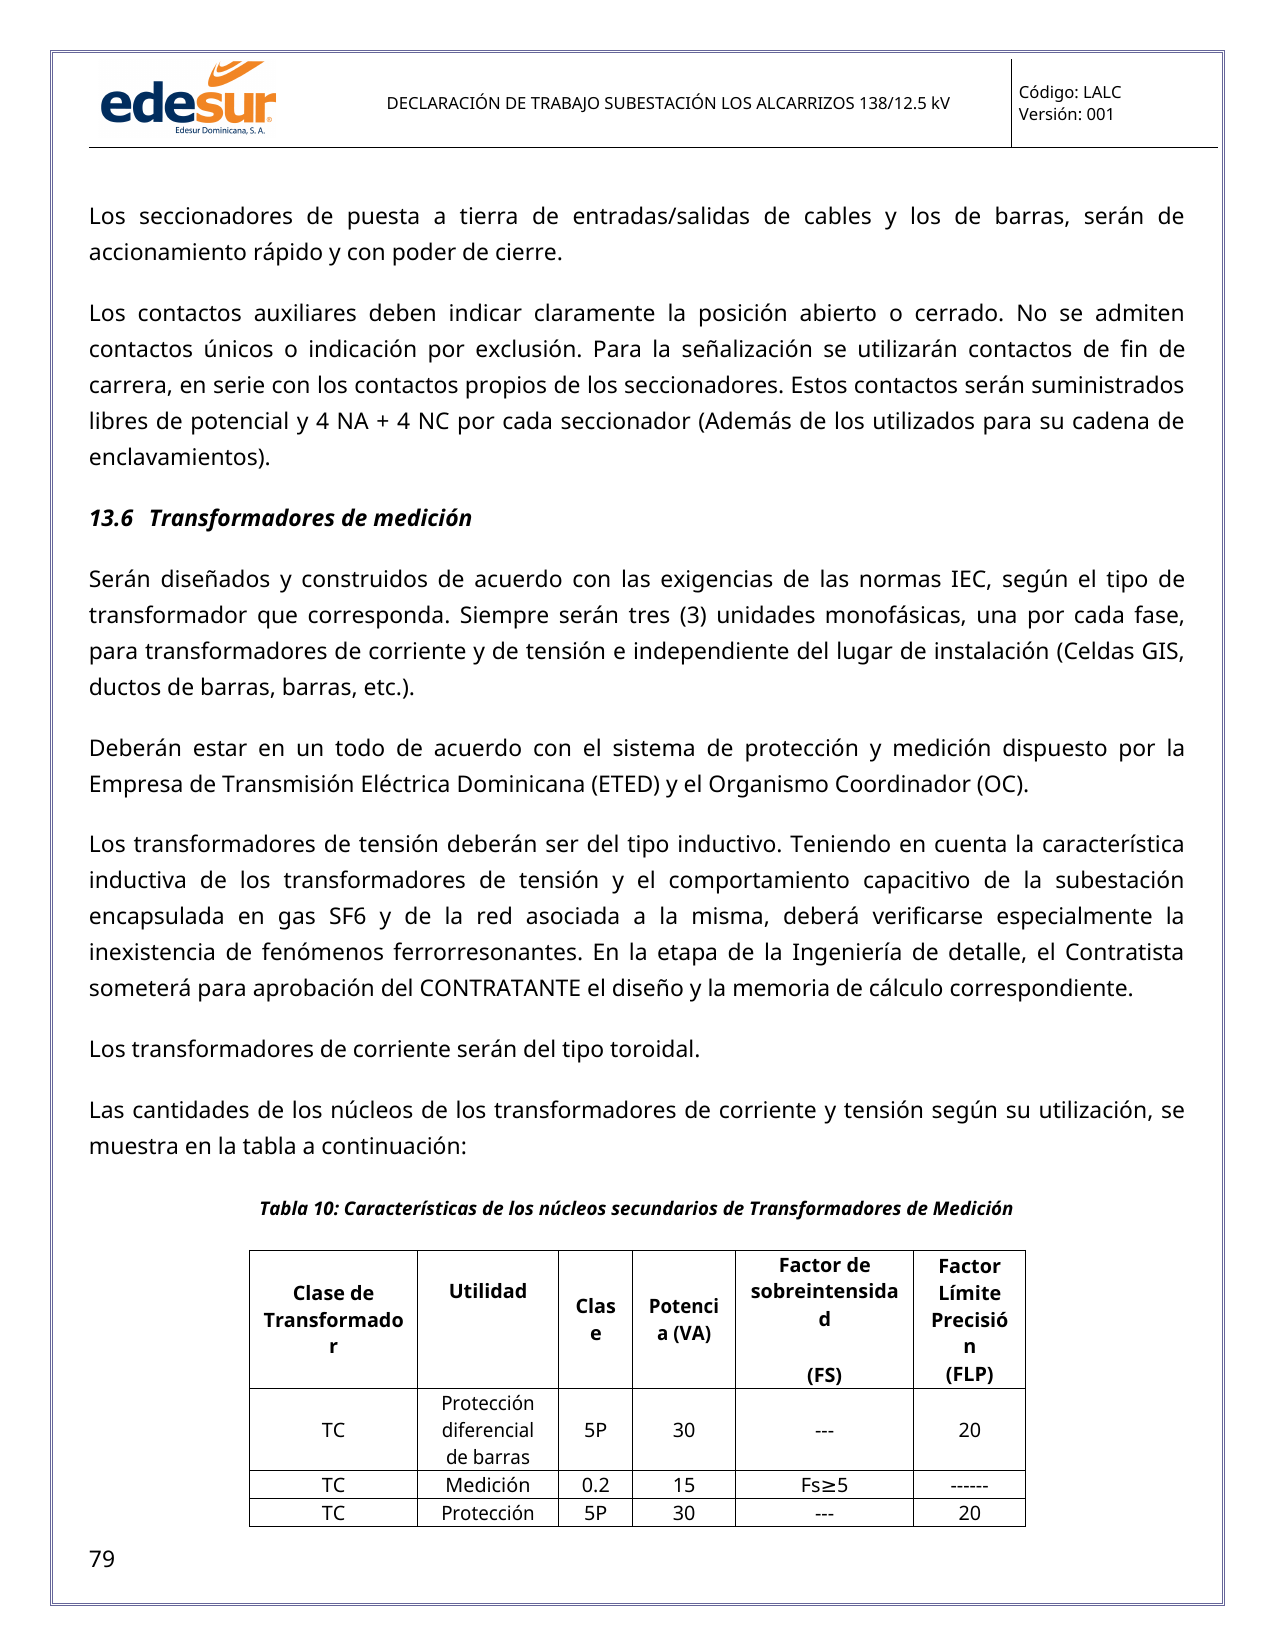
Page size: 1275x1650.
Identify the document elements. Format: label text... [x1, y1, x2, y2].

text Los contactos auxiliares deben indicar claramente la posición abierto o cerrado. No se admiten contactos únicos o indicación por exclusión. Para la señalización se utilizarán contactos de fin de carrera, en serie con los contactos propios de los seccionadores. Estos contactos serán suministrados libres de potencial y 4 NA + 4 NC por cada seccionador (Además de los utilizados para su cadena de enclavamientos). [89, 297, 1186, 472]
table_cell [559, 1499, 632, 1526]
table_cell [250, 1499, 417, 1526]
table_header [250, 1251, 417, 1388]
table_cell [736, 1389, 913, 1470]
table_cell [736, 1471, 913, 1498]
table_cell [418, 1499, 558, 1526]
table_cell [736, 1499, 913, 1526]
text Tabla 10: Características de los núcleos secundarios de Transformadores de Medición [89, 1195, 1186, 1221]
text Serán diseñados y construidos de acuerdo con las exigencias de las normas IEC, según el tipo de transformador que corresponda. Siempre serán tres (3) unidades monofásicas, una por cada fase, para transformadores de corriente y de tensión e independiente del lugar de instalación (Celdas GIS, ductos de barras, barras, etc.). [89, 563, 1186, 702]
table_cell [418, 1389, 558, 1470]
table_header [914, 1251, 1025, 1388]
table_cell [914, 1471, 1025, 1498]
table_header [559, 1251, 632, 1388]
text Los transformadores de tensión deberán ser del tipo inductivo. Teniendo en cuenta la característica inductiva de los transformadores de tensión y el comportamiento capacitivo de la subestación encapsulada en gas SF6 y de la red asociada a la misma, deberá verificarse especialmente la inexistencia de fenómenos ferrorresonantes. En la etapa de la Ingeniería de detalle, el Contratista someterá para aprobación del CONTRATANTE el diseño y la memoria de cálculo correspondiente. [89, 828, 1186, 1003]
text Deberán estar en un todo de acuerdo con el sistema de protección y medición dispuesto por la Empresa de Transmisión Eléctrica Dominicana (ETED) y el Organismo Coordinador (OC). [89, 732, 1186, 799]
text Las cantidades de los núcleos de los transformadores de corriente y tensión según su utilización, se muestra en la tabla a continuación: [89, 1094, 1186, 1161]
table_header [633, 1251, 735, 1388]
text Los seccionadores de puesta a tierra de entradas/salidas de cables y los de barras, serán de accionamiento rápido y con poder de cierre. [89, 200, 1186, 267]
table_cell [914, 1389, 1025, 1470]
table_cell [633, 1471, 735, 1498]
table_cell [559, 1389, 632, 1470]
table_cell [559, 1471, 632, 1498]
text Los transformadores de corriente serán del tipo toroidal. [89, 1033, 1186, 1064]
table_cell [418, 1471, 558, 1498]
subtitle Transformadores de medición [89, 502, 1186, 533]
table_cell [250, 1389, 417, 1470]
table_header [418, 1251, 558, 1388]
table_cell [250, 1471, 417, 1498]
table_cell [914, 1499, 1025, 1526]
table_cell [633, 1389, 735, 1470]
picture [98, 59, 277, 138]
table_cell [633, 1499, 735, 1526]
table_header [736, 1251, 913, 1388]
